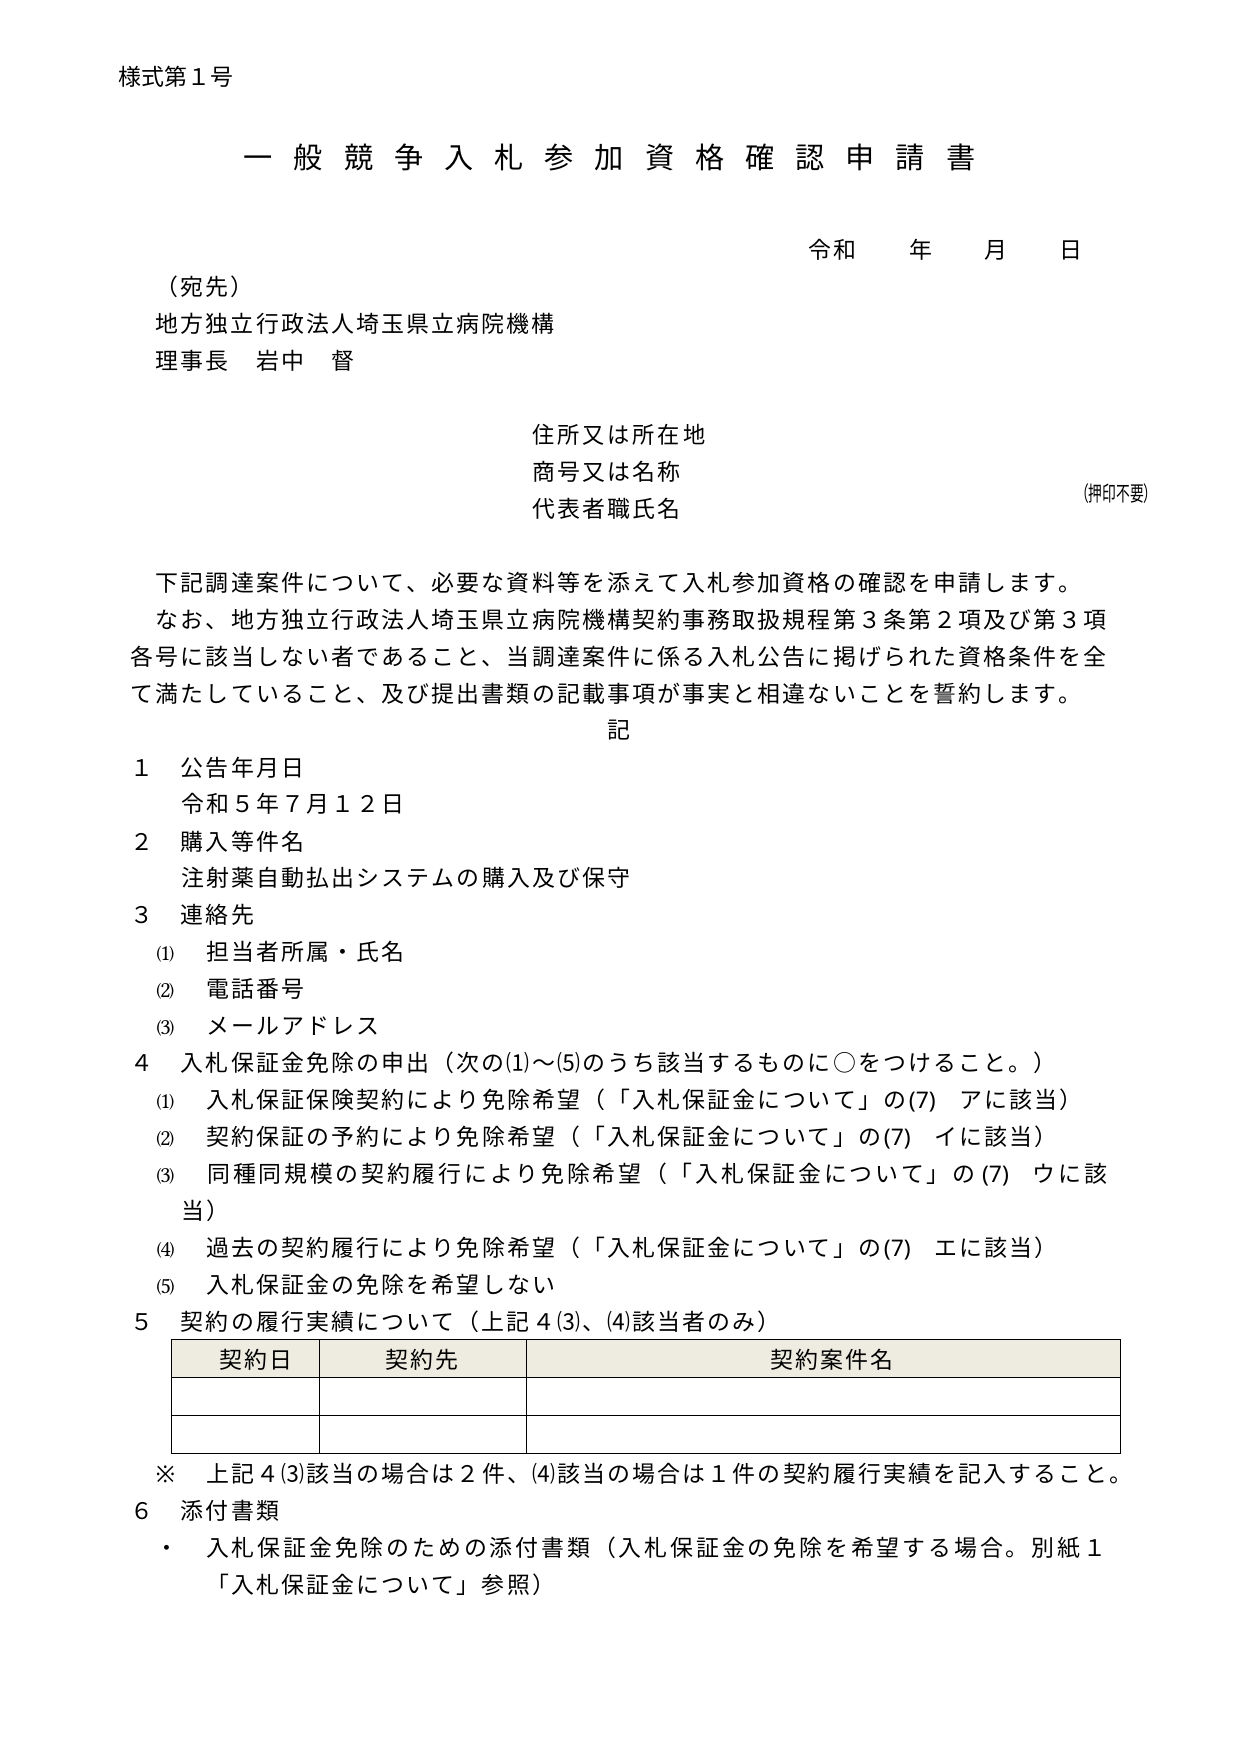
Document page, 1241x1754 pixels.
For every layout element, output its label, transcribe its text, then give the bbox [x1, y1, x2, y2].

text ⑴ 入札保証保険契約により免除希望（「入札保証金について」の(7)アに該当） [156, 1080, 1109, 1117]
text 代表者職氏名 [508, 489, 1109, 526]
text ⑵ 契約保証の予約により免除希望（「入札保証金について」の(7)イに該当） [156, 1117, 1109, 1154]
text ２ 購入等件名 [131, 821, 1109, 858]
text １ 公告年月日 [131, 747, 1109, 784]
table_cell [172, 1416, 319, 1453]
text 地方独立行政法人埼玉県立病院機構 [156, 304, 1109, 341]
text 一般競争入札参加資格確認申請書 [131, 119, 1109, 193]
text 商号又は名称 [508, 452, 1109, 489]
table_cell [527, 1416, 1120, 1453]
table_cell [172, 1378, 319, 1415]
table_cell [320, 1416, 526, 1453]
text 理事長 岩中 督 [156, 341, 1109, 378]
list 入札保証金免除のための添付書類（入札保証金の免除を希望する場合。別紙１「入札保証金について」参照） [156, 1528, 1109, 1602]
text 令和５年７月１２日 [156, 784, 1109, 821]
text ５ 契約の履行実績について（上記４⑶、⑷該当者のみ） [131, 1302, 1109, 1339]
table_cell [527, 1378, 1120, 1415]
text ６ 添付書類 [131, 1491, 1109, 1528]
table_header 契約日 [172, 1340, 319, 1377]
text 住所又は所在地 [508, 415, 1109, 452]
text ⑶ メールアドレス [156, 1006, 1109, 1043]
text ４ 入札保証金免除の申出（次の⑴～⑸のうち該当するものに○をつけること。） [131, 1043, 1109, 1080]
text ⑶ 同種同規模の契約履行により免除希望（「入札保証金について」の(7)ウに該当） [156, 1154, 1109, 1228]
text ⑸ 入札保証金の免除を希望しない [156, 1265, 1109, 1302]
text 注射薬自動払出システムの購入及び保守 [156, 858, 1109, 895]
text 記 [131, 711, 1109, 747]
table_cell [320, 1378, 526, 1415]
text ⑴ 担当者所属・氏名 [156, 932, 1109, 969]
text ⑷ 過去の契約履行により免除希望（「入札保証金について」の(7)エに該当） [156, 1228, 1109, 1265]
text なお、地方独立行政法人埼玉県立病院機構契約事務取扱規程第３条第２項及び第３項各号に該当しない者であること、当調達案件に係る入札公告に掲げられた資格条件を全て満たしていること、及び提出書類の記載事項が事実と相違ないことを誓約します。 [131, 599, 1109, 711]
text 下記調達案件について、必要な資料等を添えて入札参加資格の確認を申請します。 [131, 563, 1109, 599]
table_header 契約案件名 [527, 1340, 1120, 1377]
text （宛先） [156, 267, 1109, 304]
table_header 契約先 [320, 1340, 526, 1377]
text ⑵ 電話番号 [156, 969, 1109, 1006]
text 令和 年 月 日 [131, 230, 1084, 267]
text ３ 連絡先 [131, 895, 1109, 932]
text ※ 上記４⑶該当の場合は２件、⑷該当の場合は１件の契約履行実績を記入すること。 [156, 1454, 1109, 1491]
